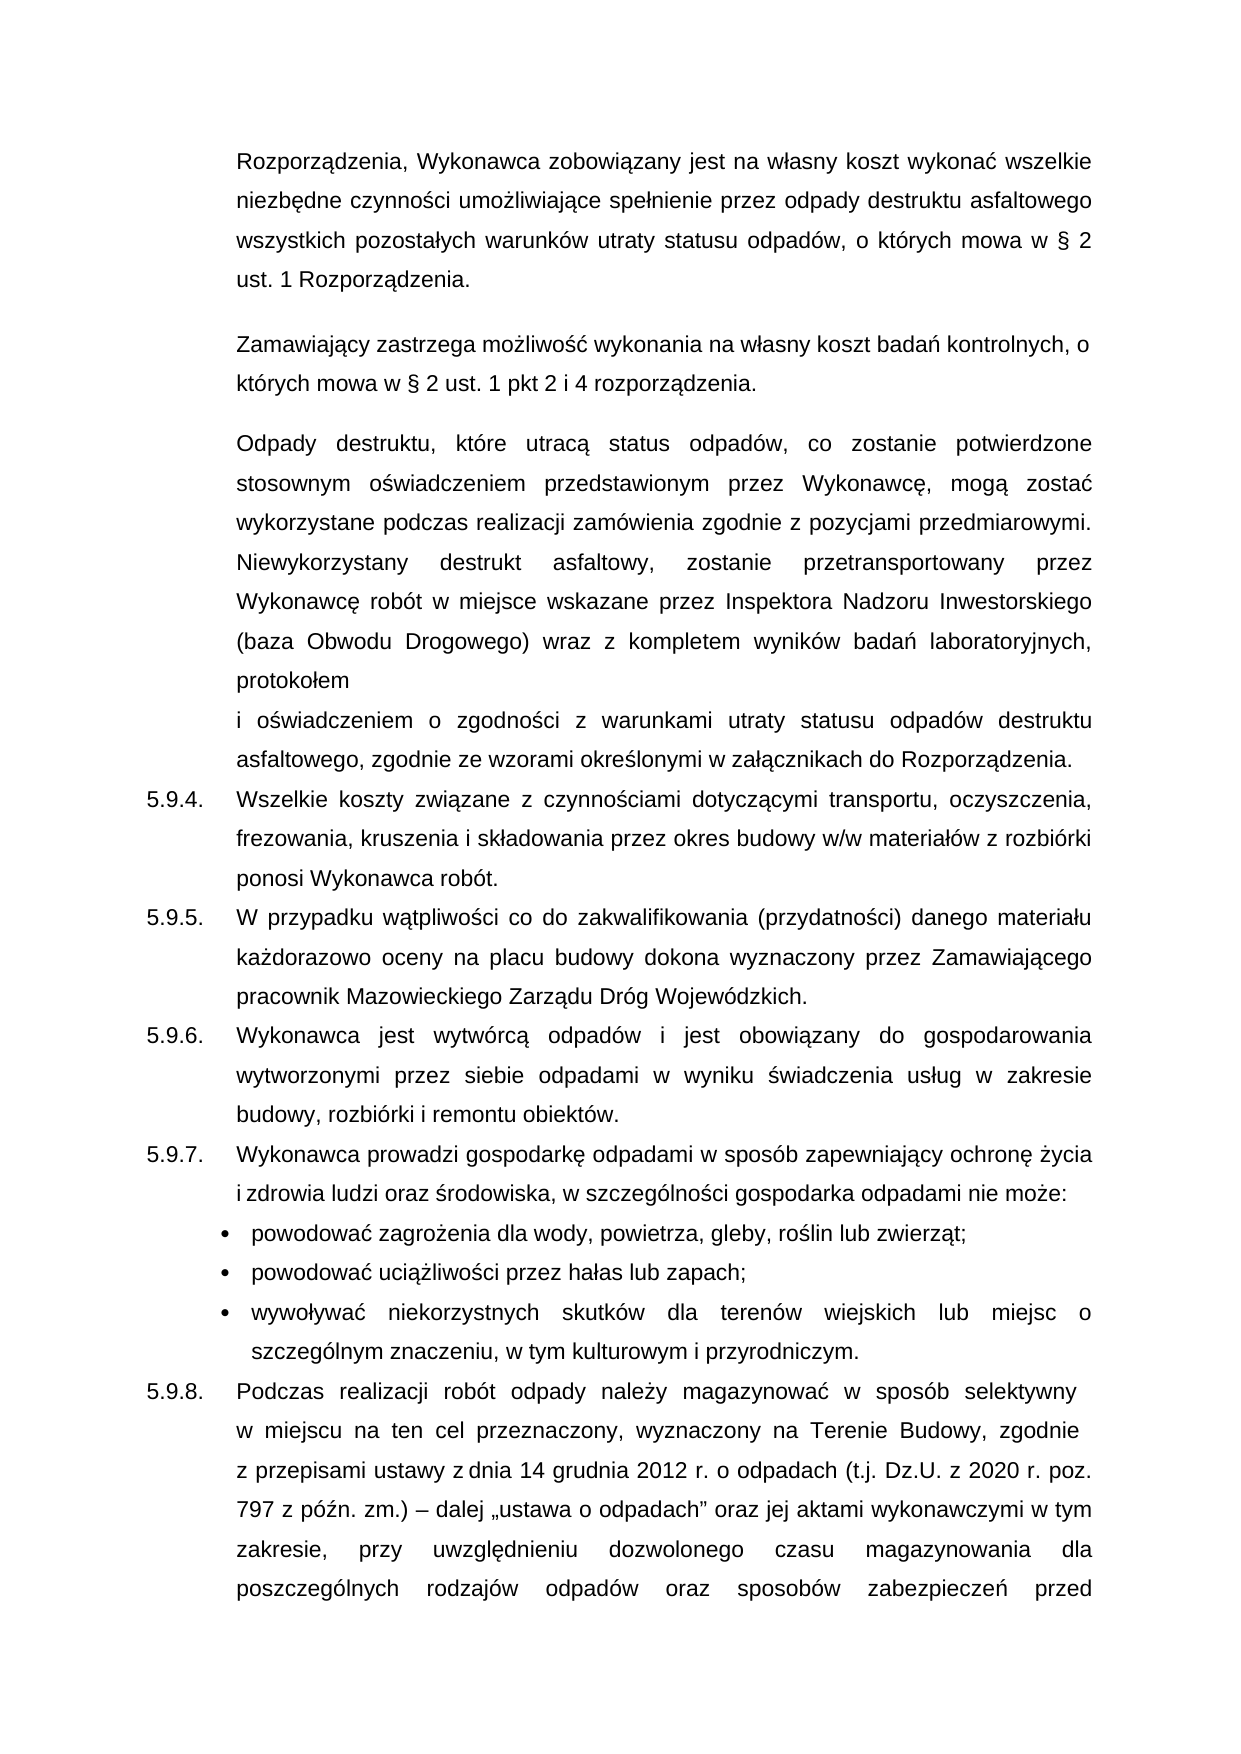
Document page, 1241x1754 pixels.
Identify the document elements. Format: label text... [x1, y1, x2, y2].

list Odpady destruktu, które utracą status odpadów, co zostanie potwierdzone stosownym oświadczeniem przedstawionym przez Wykonawcę, mogą zostać wykorzystane podczas realizacji zamówienia zgodnie z pozycjami przedmiarowymi. Niewykorzystany destrukt asfaltowy, zostanie przetransportowany przez Wykonawcę robót w miejsce wskazane przez Inspektora Nadzoru Inwestorskiego (baza Obwodu Drogowego) wraz z kompletem wyników badań laboratoryjnych, protokołem i oświadczeniem o zgodności z warunkami utraty statusu odpadów destruktu asfaltowego, zgodnie ze wzorami określonymi w załącznikach do Rozporządzenia. [236, 430, 1093, 772]
list powodować uciążliwości przez hałas lub zapach; [221, 1259, 1093, 1286]
list W przypadku wątpliwości co do zakwalifikowania (przydatności) danego materiału każdorazowo oceny na placu budowy dokona wyznaczony przez Zamawiającego pracownik Mazowieckiego Zarządu Dróg Wojewódzkich. [146, 904, 1093, 1009]
list Wykonawca jest wytwórcą odpadów i jest obowiązany do gospodarowania wytworzonymi przez siebie odpadami w wyniku świadczenia usług w zakresie budowy, rozbiórki i remontu obiektów. [146, 1022, 1093, 1128]
list Wszelkie koszty związane z czynnościami dotyczącymi transportu, oczyszczenia, frezowania, kruszenia i składowania przez okres budowy w/w materiałów z rozbiórki ponosi Wykonawca robót. [146, 786, 1093, 891]
list powodować zagrożenia dla wody, powietrza, gleby, roślin lub zwierząt; [221, 1220, 1093, 1246]
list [146, 1378, 1093, 1602]
list wywoływać niekorzystnych skutków dla terenów wiejskich lub miejsc o szczególnym znaczeniu, w tym kulturowym i przyrodniczym. [221, 1299, 1093, 1365]
list Wykonawca prowadzi gospodarkę odpadami w sposób zapewniający ochronę życia i zdrowia ludzi oraz środowiska, w szczególności gospodarka odpadami nie może: [146, 1141, 1093, 1207]
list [199, 148, 1093, 292]
text Zamawiający zastrzega możliwość wykonania na własny koszt badań kontrolnych, o których mowa w § 2 ust. 1 pkt 2 i 4 rozporządzenia. [236, 331, 1093, 396]
